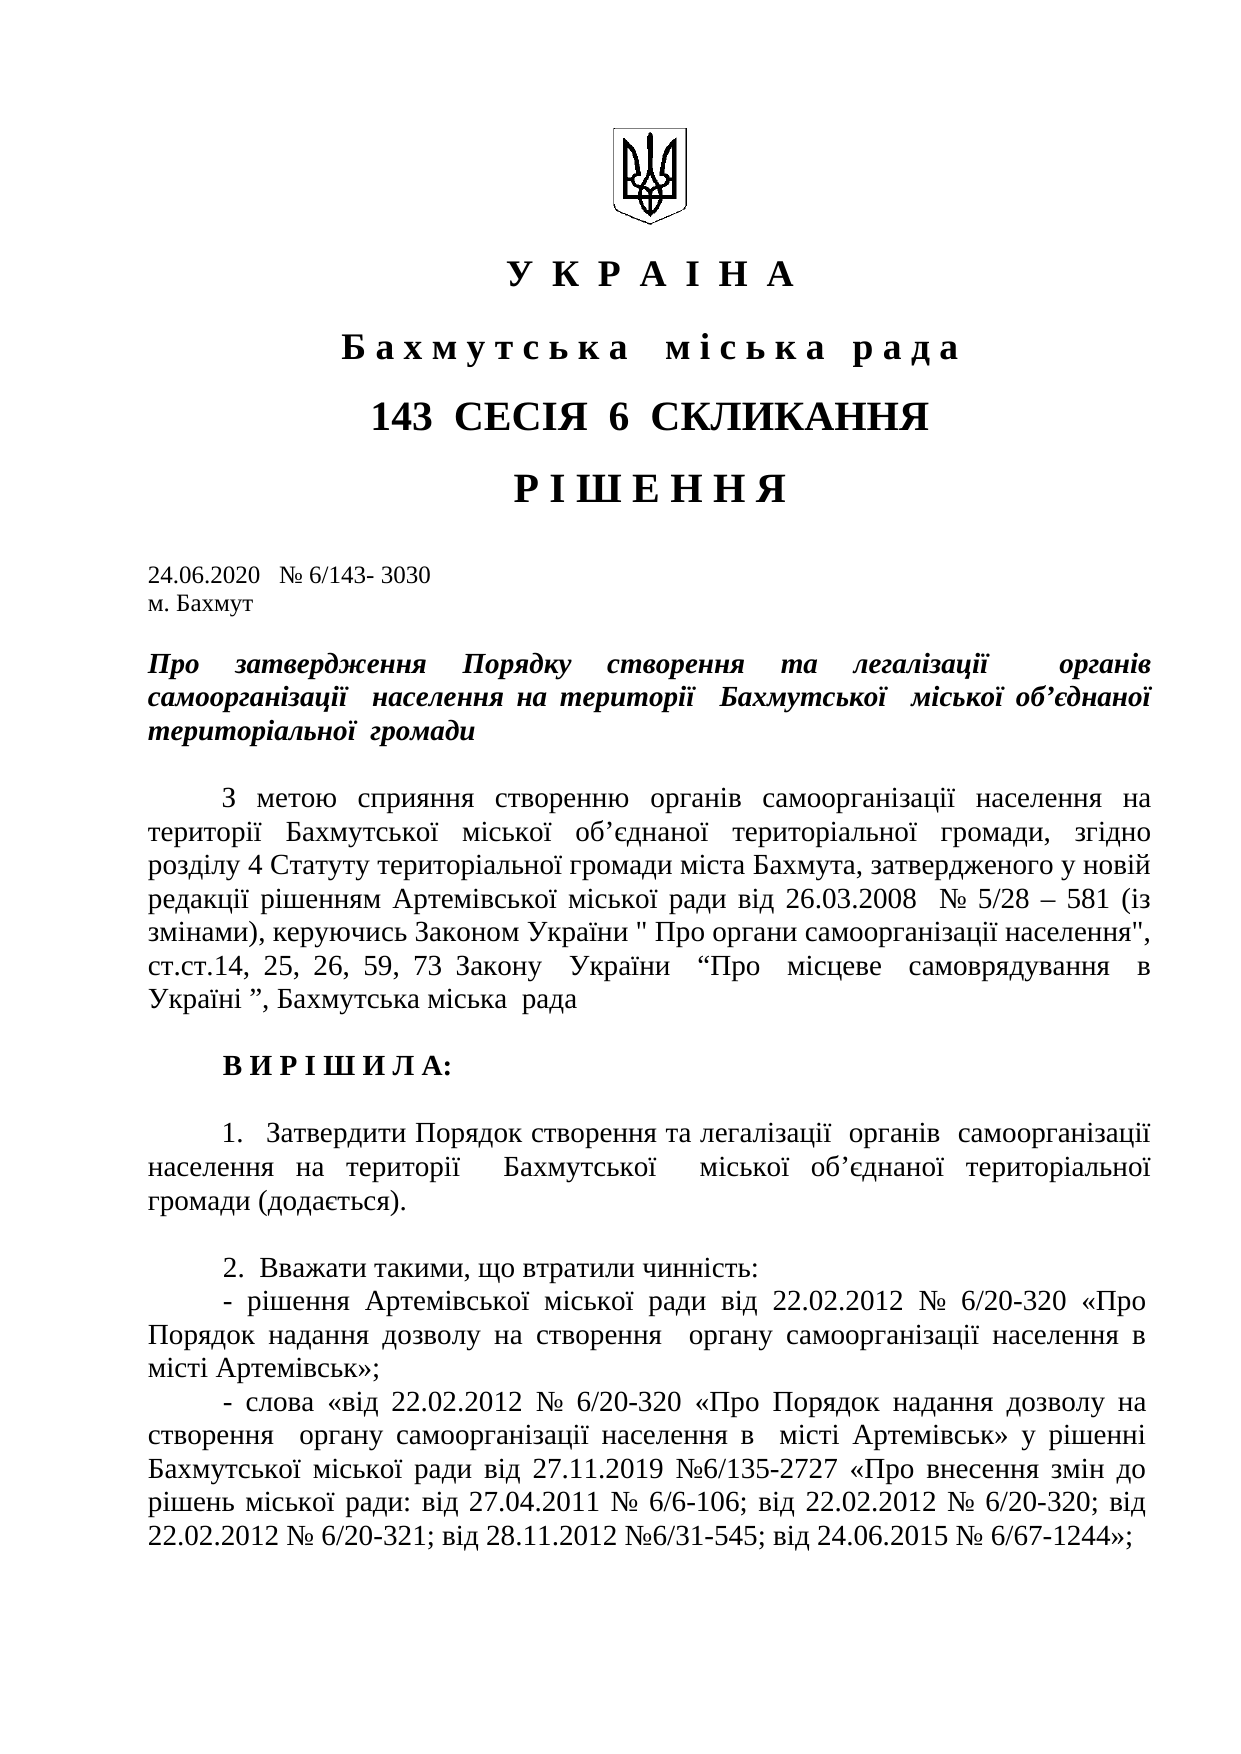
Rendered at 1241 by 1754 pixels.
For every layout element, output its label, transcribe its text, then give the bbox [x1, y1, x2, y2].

text В И Р І Ш И Л А: [148, 1048, 1152, 1082]
list Затвердити Порядок створення та легалізації органів самоорганізації населення на території Бахмутської міської об’єднаної територіальної громади (додається). [148, 1116, 1152, 1216]
text Б а х м у т с ь к а м і с ь к а р а д а [148, 324, 1152, 368]
text 24.06.2020 № 6/143- 3030 [148, 560, 1152, 588]
text м. Бахмут [148, 588, 1152, 617]
text Про затвердження Порядку створення та легалізації органів самоорганізації населення на території Бахмутської міської об’єднаної територіальної громади [148, 646, 1152, 747]
list - рішення Артемівської міської ради від 22.02.2012 № 6/20-320 «Про Порядок надання дозволу на створення органу самоорганізації населення в місті Артемівськ»; [148, 1283, 1147, 1384]
text 143 СЕСІЯ 6 СКЛИКАННЯ [148, 392, 1152, 440]
text Р І Ш Е Н Н Я [148, 464, 1152, 512]
picture [609, 124, 690, 227]
list - слова «від 22.02.2012 № 6/20-320 «Про Порядок надання дозволу на створення органу самоорганізації населення в місті Артемівськ» у рішенні Бахмутської міської ради від 27.11.2019 №6/135-2727 «Про внесення змін до рішень міської ради: від 27.04.2011 № 6/6-106; від 22.02.2012 № 6/20-320; від 22.02.2012 № 6/20-321; від 28.11.2012 №6/31-545; від 24.06.2015 № 6/67-1244»; [148, 1384, 1147, 1552]
text З метою сприяння створенню органів самоорганізації населення на території Бахмутської міської об’єднаної територіальної громади, згідно розділу 4 Статуту територіальної громади міста Бахмута, затвердженого у новій редакції рішенням Артемівської міської ради від 26.03.2008 № 5/28 – 581 (із змінами), керуючись Законом України " Про органи самоорганізації населення", ст.ст.14, 25, 26, 59, 73 Закону України “Про місцеве самоврядування в Україні ”, Бахмутська міська рада [148, 780, 1152, 1015]
subtitle У К Р А І Н А [148, 251, 1152, 294]
list 2. Вважати такими, що втратили чинність: [223, 1250, 1147, 1283]
